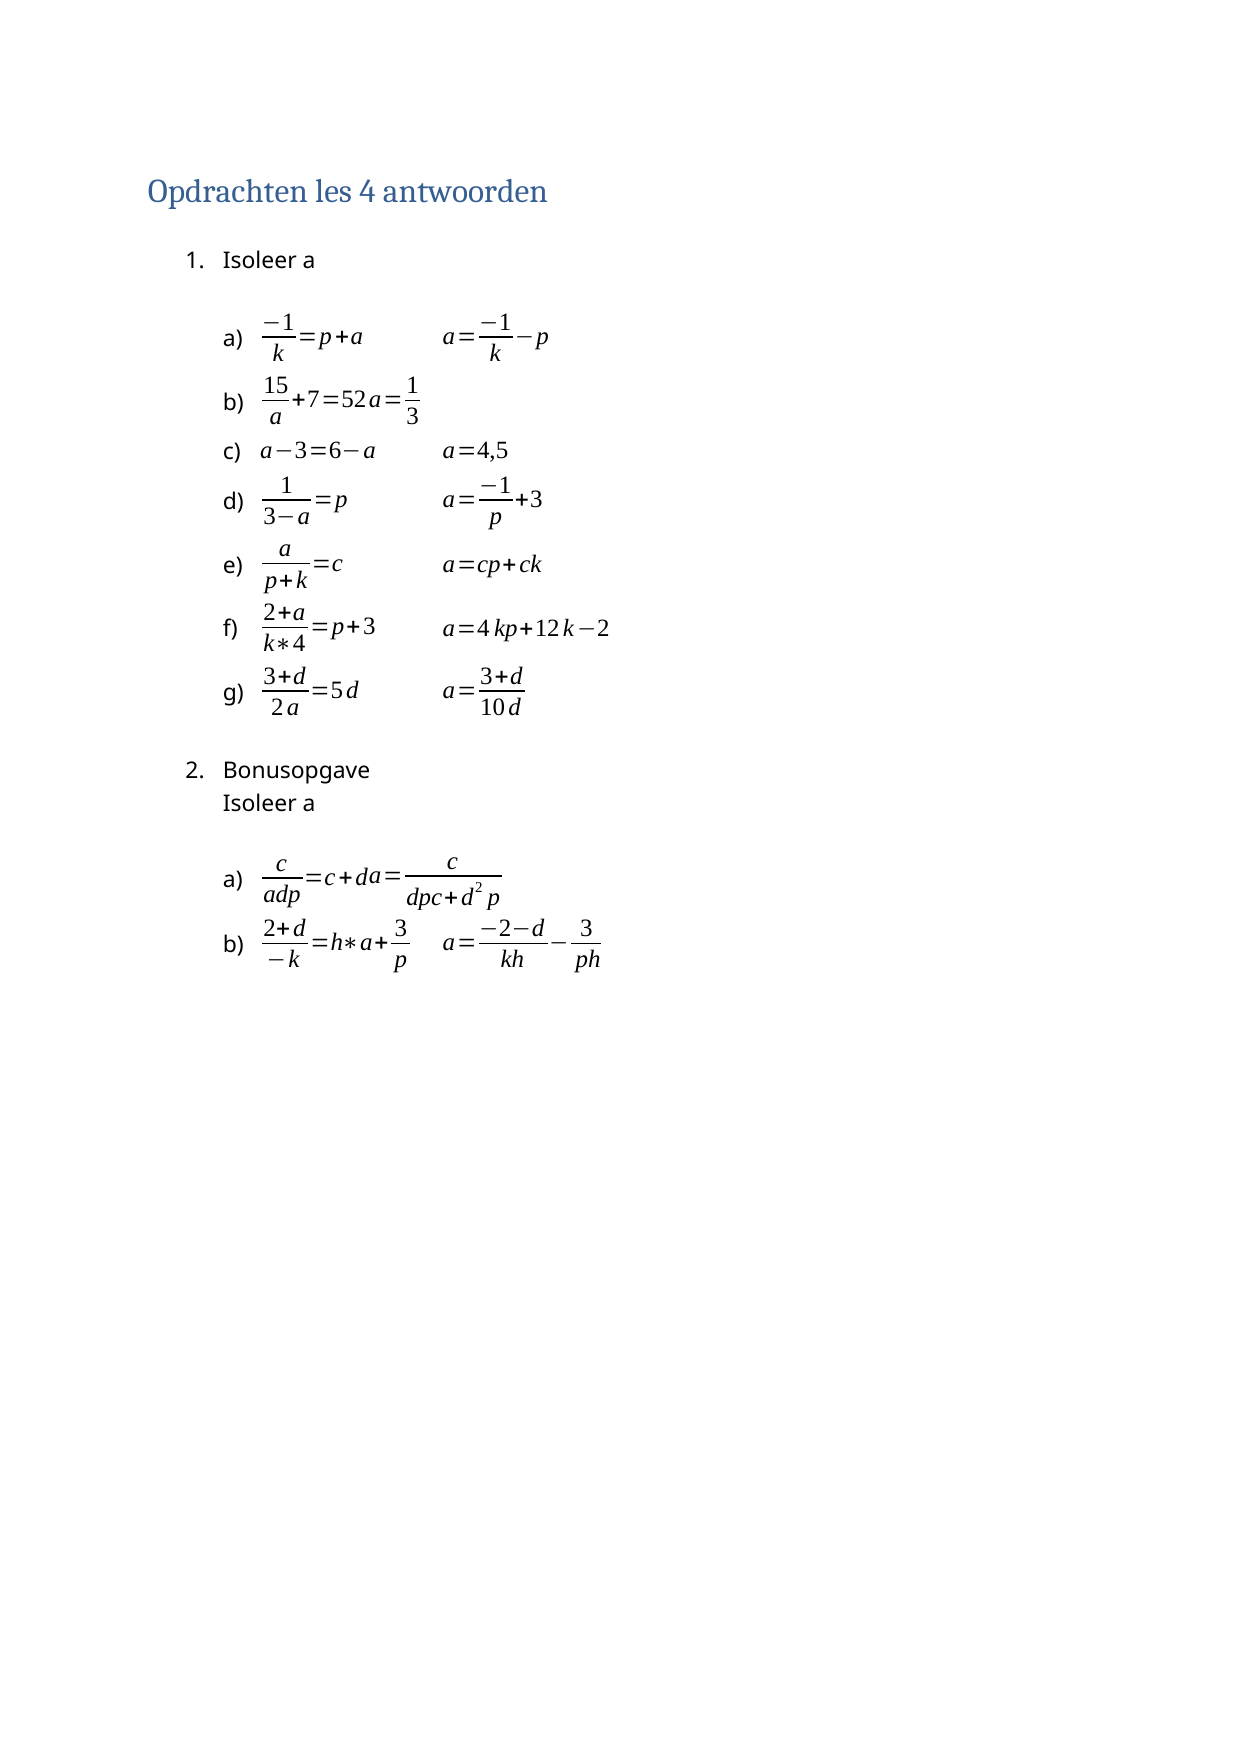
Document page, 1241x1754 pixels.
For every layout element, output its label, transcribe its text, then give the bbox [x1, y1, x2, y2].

list Bonusopgave [185, 754, 1093, 785]
subtitle Opdrachten les 4 antwoorden [148, 173, 1093, 211]
list Isoleer a [223, 787, 1093, 818]
list Isoleer a [185, 244, 1093, 275]
